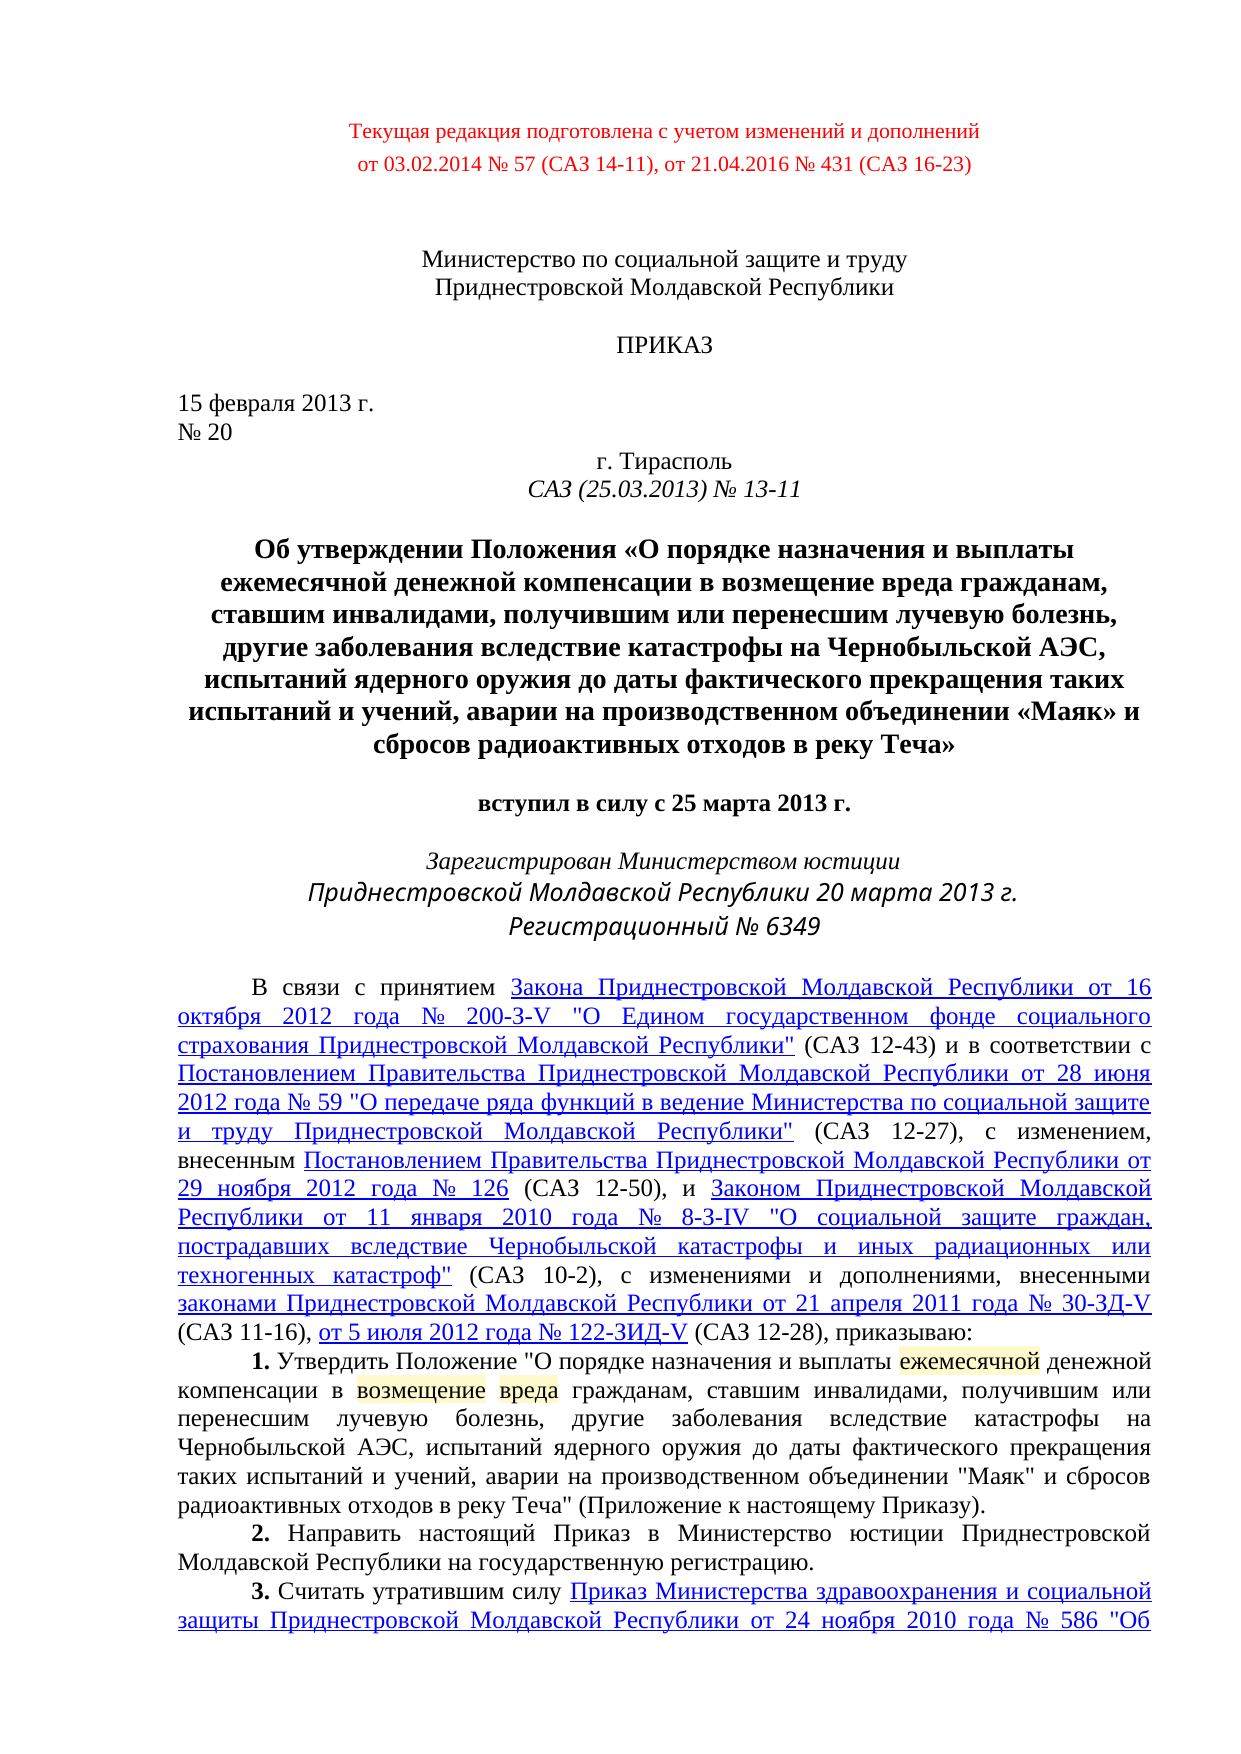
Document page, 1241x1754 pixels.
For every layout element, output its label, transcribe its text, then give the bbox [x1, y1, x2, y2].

text 1. Утвердить Положение "О порядке назначения и выплаты ежемесячной денежной компенсации в возмещение вреда гражданам, ставшим инвалидами, получившим или перенесшим лучевую болезнь, другие заболевания вследствие катастрофы на Чернобыльской АЭС, испытаний ядерного оружия до даты фактического прекращения таких испытаний и учений, аварии на производственном объединении "Маяк" и сбросов радиоактивных отходов в реку Теча" (Приложение к настоящему Приказу). [177, 1346, 1152, 1518]
text Министерство по социальной защите и труду Приднестровской Молдавской Республики [177, 244, 1152, 301]
text 2. Направить настоящий Приказ в Министерство юстиции Приднестровской Молдавской Республики на государственную регистрацию. [177, 1518, 1152, 1576]
text В связи с принятием Закона Приднестровской Молдавской Республики от 16 октября 2012 года № 200-З-V "О Едином государственном фонде социального страхования Приднестровской Молдавской Республики" (САЗ 12-43) и в соответствии с Постановлением Правительства Приднестровской Молдавской Республики от 28 июня 2012 года № 59 "О передаче ряда функций в ведение Министерства по социальной защите и труду Приднестровской Молдавской Республики" (САЗ 12-27), с изменением, внесенным Постановлением Правительства Приднестровской Молдавской Республики от 29 ноября 2012 года № 126 (САЗ 12-50), и Законом Приднестровской Молдавской Республики от 11 января 2010 года № 8-З-IV "О социальной защите граждан, пострадавших вследствие Чернобыльской катастрофы и иных радиационных или техногенных катастроф" (САЗ 10-2), с изменениями и дополнениями, внесенными законами Приднестровской Молдавской Республики от 21 апреля 2011 года № 30-ЗД-V (САЗ 11-16), от 5 июля 2012 года № 122-ЗИД-V (САЗ 12-28), приказываю: [177, 1084, 1152, 1227]
text от 03.02.2014 № 57 (САЗ 14-11), от 21.04.2016 № 431 (САЗ 16-23) [177, 143, 1152, 176]
text вступил в силу с 25 марта 2013 г. [177, 788, 1152, 817]
text Об утверждении Положения «О порядке назначения и выплаты ежемесячной денежной компенсации в возмещение вреда гражданам, ставшим инвалидами, получившим или перенесшим лучевую болезнь, другие заболевания вследствие катастрофы на Чернобыльской АЭС, испытаний ядерного оружия до даты фактического прекращения таких испытаний и учений, аварии на производственном объединении «Маяк» и сбросов радиоактивных отходов в реку Теча» [177, 532, 1152, 759]
text Текущая редакция подготовлена с учетом изменений и дополнений [177, 118, 1152, 143]
text 15 февраля 2013 г. [177, 388, 1152, 417]
text Зарегистрирован Министерством юстиции Приднестровской Молдавской Республики 20 марта 2013 г. Регистрационный № 6349 [177, 846, 1152, 943]
text В связи с принятием Закона Приднестровской Молдавской Республики от 16 октября 2012 года № 200-З-V "О Едином государственном фонде социального страхования Приднестровской Молдавской Республики" (САЗ 12-43) и в соответствии с Постановлением Правительства Приднестровской Молдавской Республики от 28 июня 2012 года № 59 "О передаче ряда функций в ведение Министерства по социальной защите и труду Приднестровской Молдавской Республики" (САЗ 12-27), с изменением, внесенным Постановлением Правительства Приднестровской Молдавской Республики от 29 ноября 2012 года № 126 (САЗ 12-50), и Законом Приднестровской Молдавской Республики от 11 января 2010 года № 8-З-IV "О социальной защите граждан, пострадавших вследствие Чернобыльской катастрофы и иных радиационных или техногенных катастроф" (САЗ 10-2), с изменениями и дополнениями, внесенными законами Приднестровской Молдавской Республики от 21 апреля 2011 года № 30-ЗД-V (САЗ 11-16), от 5 июля 2012 года № 122-ЗИД-V (САЗ 12-28), приказываю: [177, 1228, 1152, 1313]
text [177, 1576, 1152, 1633]
text г. Тирасполь САЗ (25.03.2013) № 13-11 [177, 446, 1152, 503]
text ПРИКАЗ [177, 330, 1152, 359]
text № 20 [177, 417, 1152, 446]
